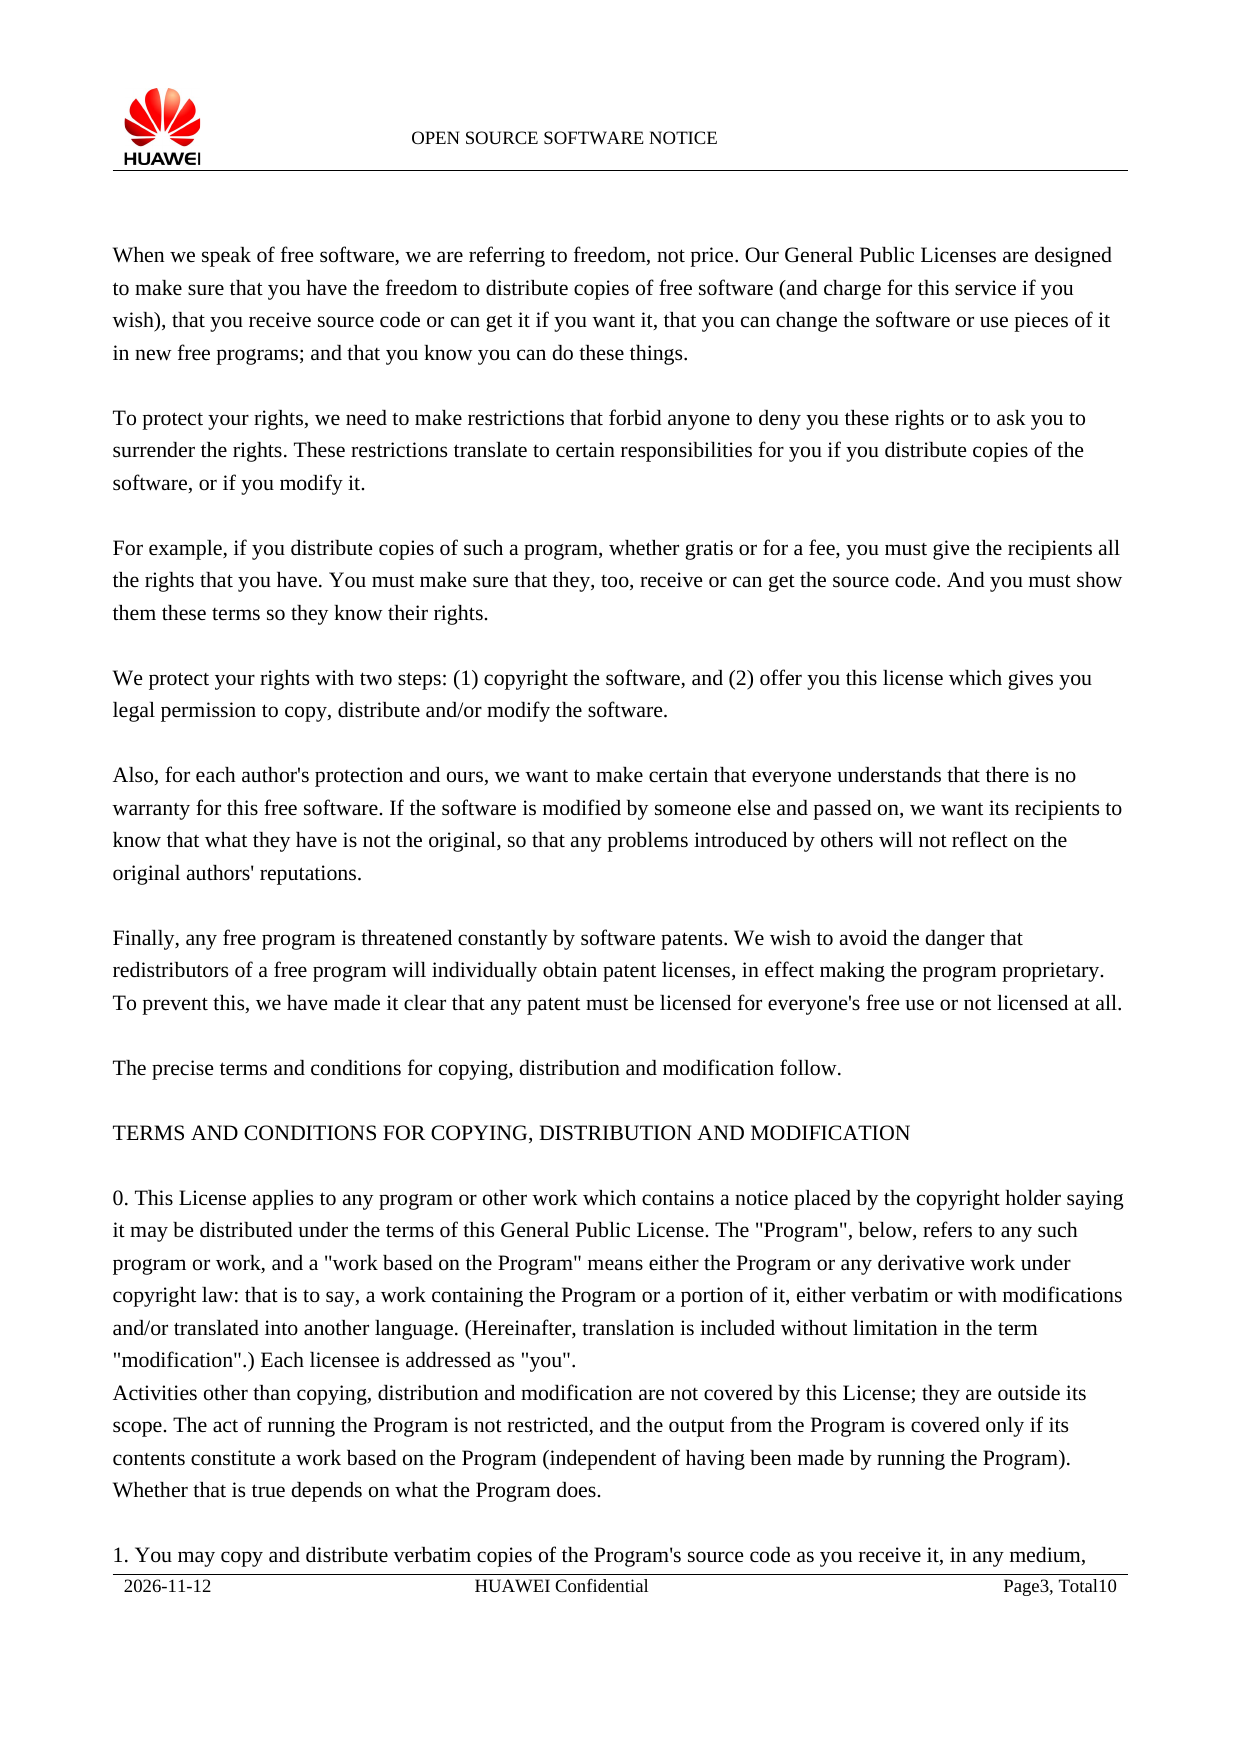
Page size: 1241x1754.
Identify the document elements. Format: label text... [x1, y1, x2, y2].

picture [124, 88, 201, 165]
